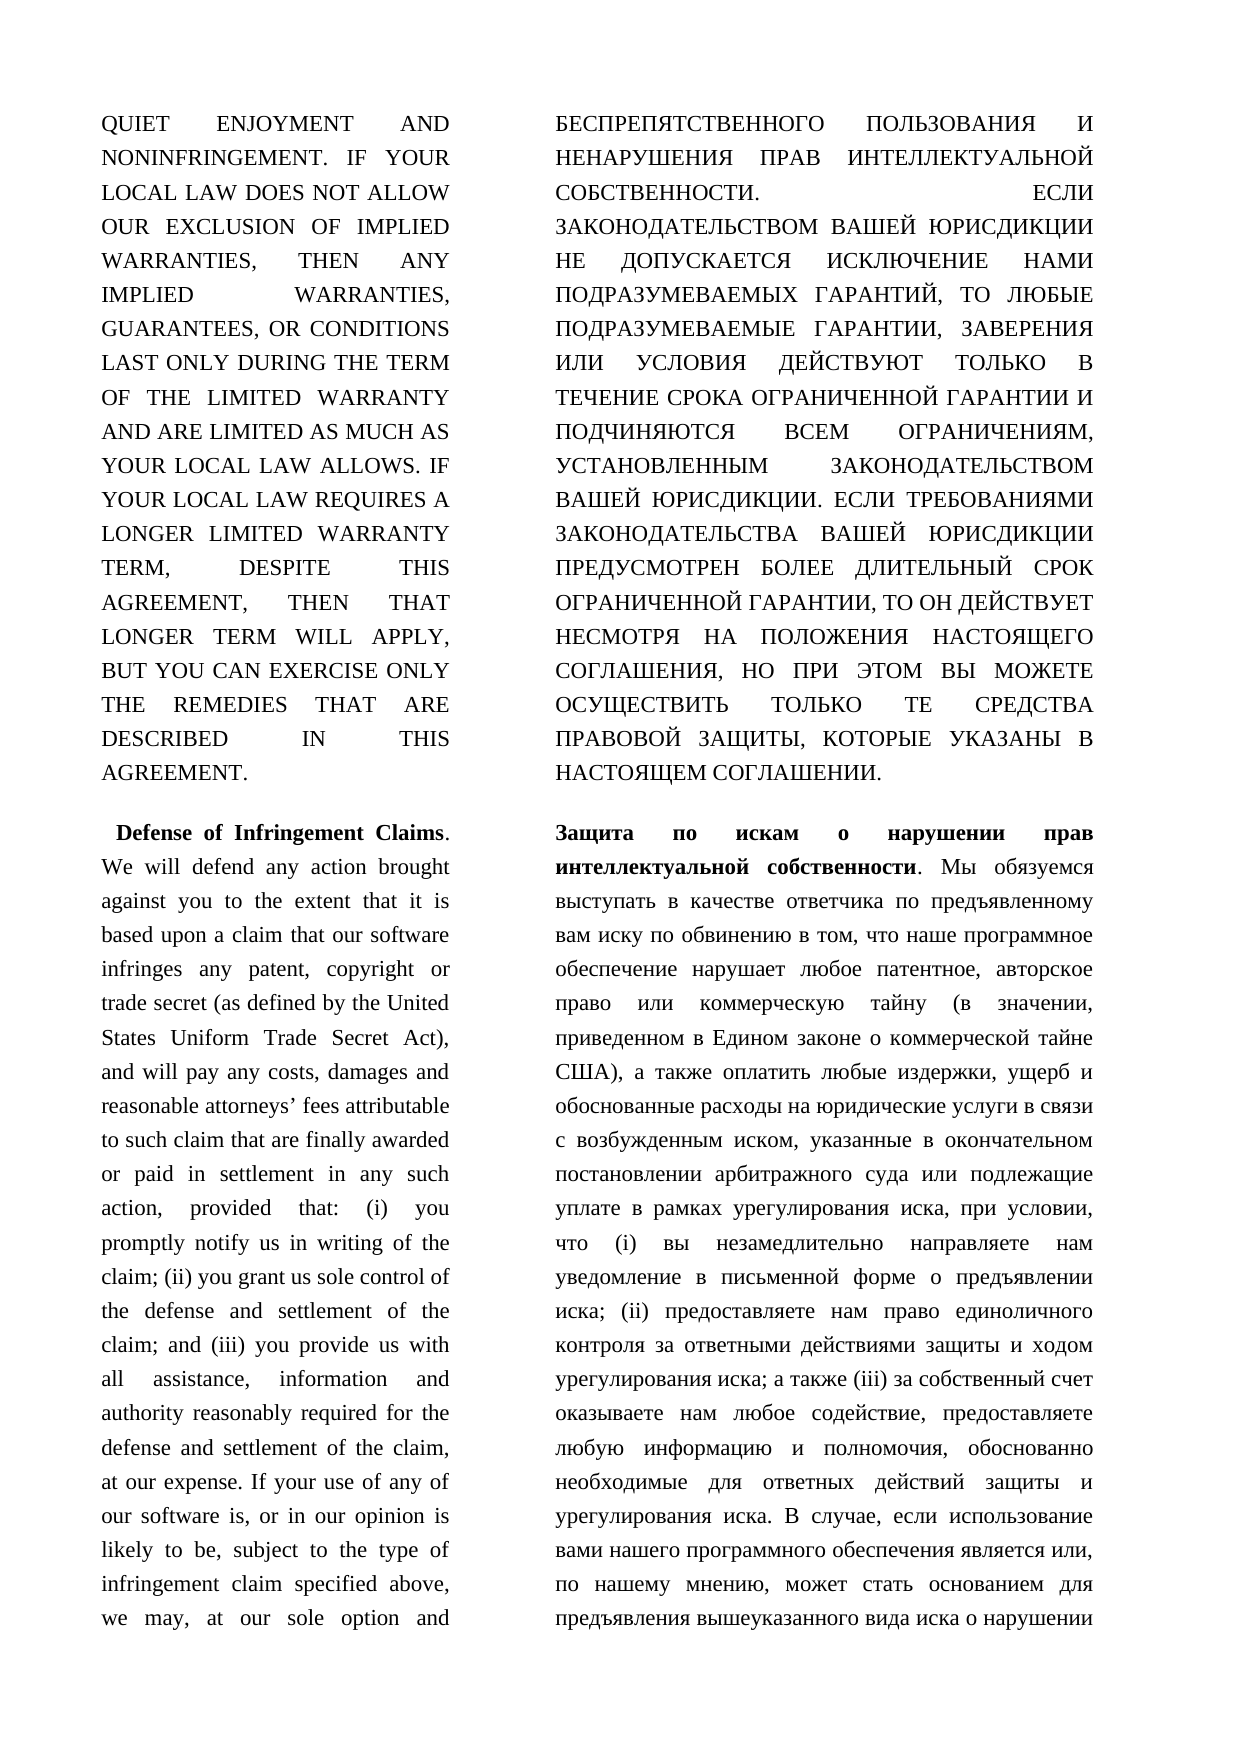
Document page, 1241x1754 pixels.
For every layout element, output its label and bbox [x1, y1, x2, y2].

table_cell [75, 98, 1169, 1631]
